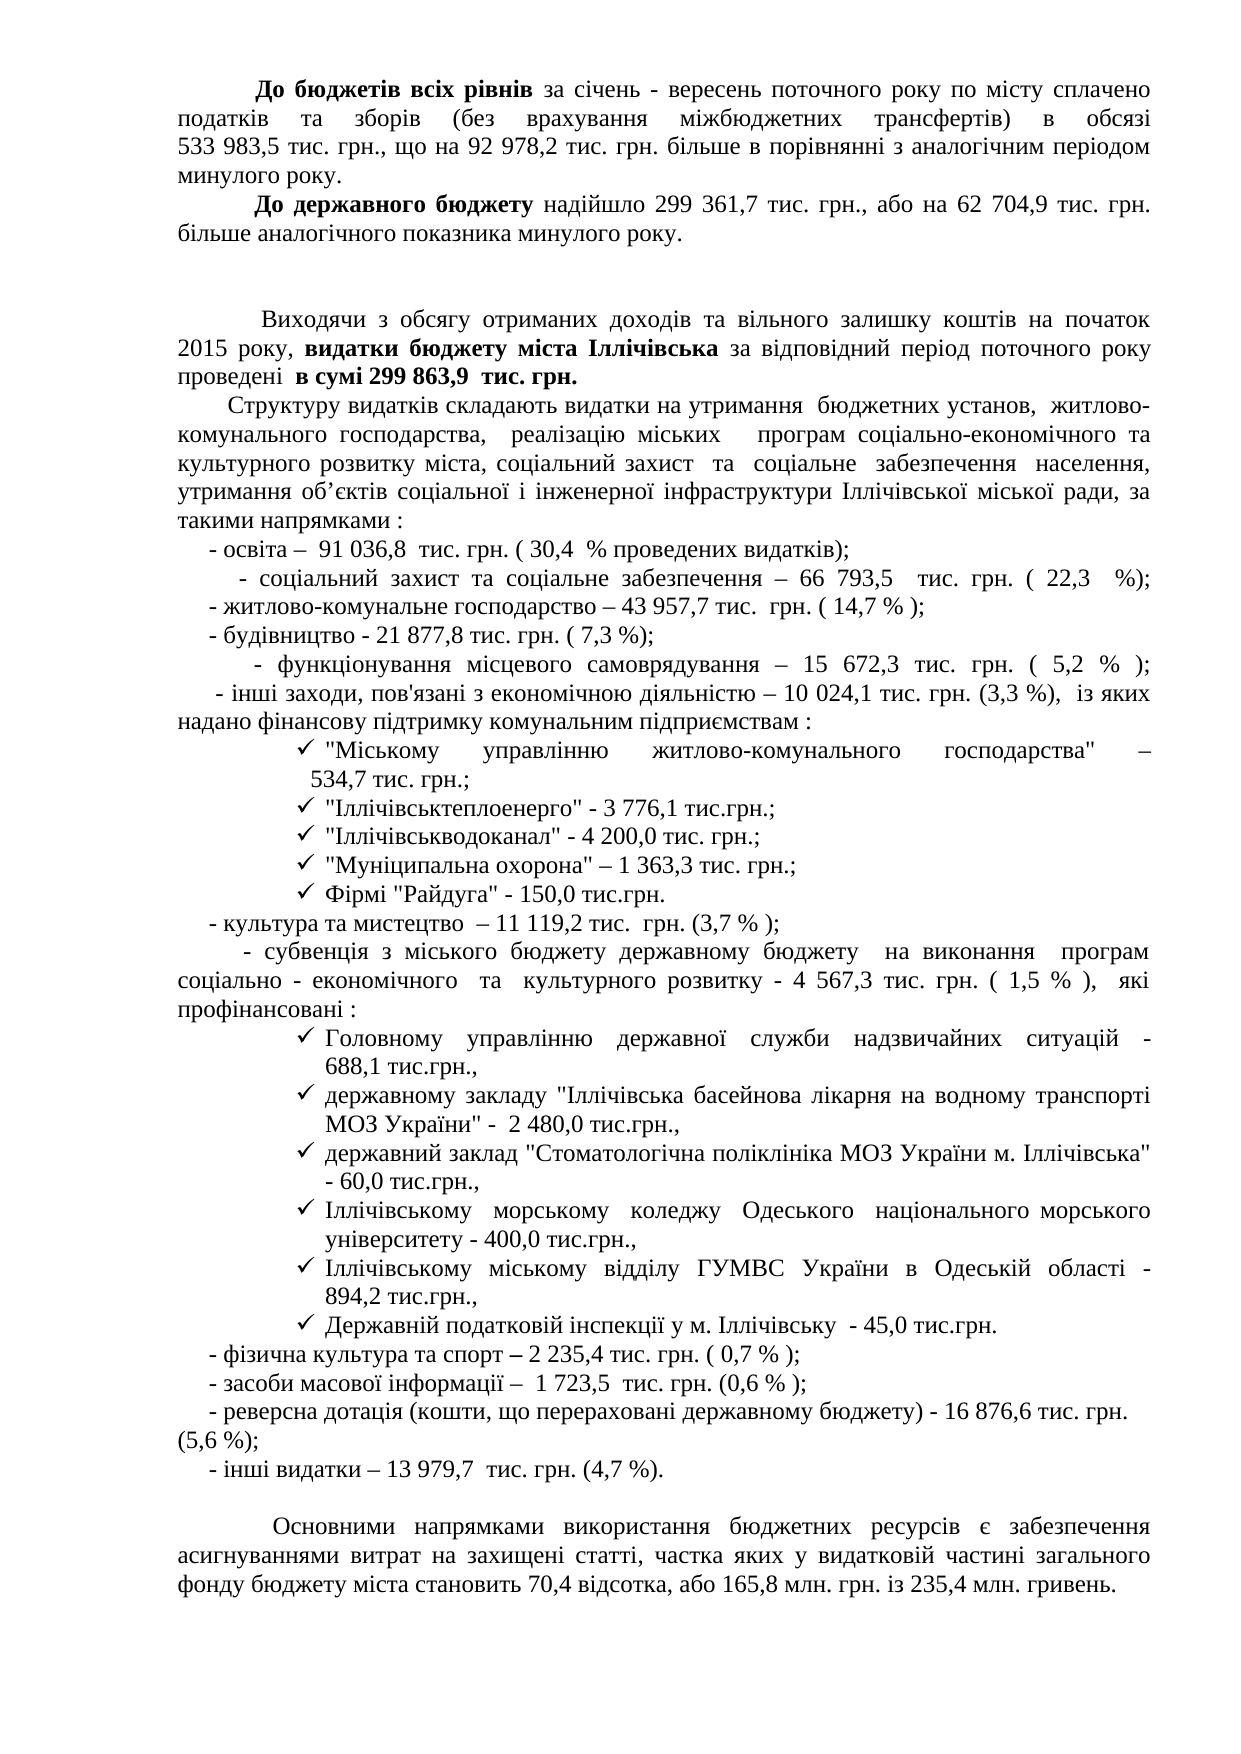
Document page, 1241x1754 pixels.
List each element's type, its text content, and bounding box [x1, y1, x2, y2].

text - культура та мистецтво – 11 119,2 тис. грн. (3,7 % ); [177, 908, 1152, 936]
list "Муніципальна охорона" – 1 363,3 тис. грн.; [295, 850, 1152, 879]
list Іллічівському міському відділу ГУМВС України в Одеській області - 894,2 тис.грн., [295, 1253, 1152, 1310]
text - субвенція з міського бюджету державному бюджету на виконання програм соціально - економічного та культурного розвитку - 4 567,3 тис. грн. ( 1,5 % ), які профінансовані : [177, 936, 1152, 1023]
list державному закладу "Іллічівська басейнова лікарня на водному транспорті МОЗ України" - 2 480,0 тис.грн., [295, 1080, 1152, 1138]
text - інші видатки – 13 979,7 тис. грн. (4,7 %). [177, 1454, 1152, 1483]
text (5,6 %); [177, 1425, 1152, 1454]
text Основними напрямками використання бюджетних ресурсів є забезпечення асигнуваннями витрат на захищені статті, частка яких у видатковій частині загального фонду бюджету міста становить 70,4 відсотка, або 165,8 млн. грн. із 235,4 млн. гривень. [177, 1511, 1152, 1598]
list "Міському управлінню житлово-комунального господарства" – 534,7 тис. грн.; [295, 735, 1152, 793]
text До державного бюджету надійшло 299 361,7 тис. грн., або на 62 704,9 тис. грн. більше аналогічного показника минулого року. [177, 189, 1152, 246]
list "Іллічівськтеплоенерго" - 3 776,1 тис.грн.; [295, 793, 1152, 821]
text - будівництво - 21 877,8 тис. грн. ( 7,3 %); [177, 620, 1152, 649]
list Головному управлінню державної служби надзвичайних ситуацій - 688,1 тис.грн., [295, 1023, 1152, 1080]
text Виходячи з обсягу отриманих доходів та вільного залишку коштів на початок 2015 року, видатки бюджету міста Іллічівська за відповідний період поточного року проведені в сумі 299 863,9 тис. грн. [177, 304, 1152, 390]
list Іллічівському морському коледжу Одеського національного морського університету - 400,0 тис.грн., [295, 1195, 1152, 1253]
text - реверсна дотація (кошти, що перераховані державному бюджету) - 16 876,6 тис. грн. [177, 1396, 1152, 1425]
list державний заклад "Стоматологічна поліклініка МОЗ України м. Іллічівська" - 60,0 тис.грн., [295, 1138, 1152, 1195]
text - функціонування місцевого самоврядування – 15 672,3 тис. грн. ( 5,2 % ); - інші заходи, пов'язані з економічною діяльністю – 10 024,1 тис. грн. (3,3 %), із яких надано фінансову підтримку комунальним підприємствам : [177, 649, 1152, 735]
text Структуру видатків складають видатки на утримання бюджетних установ, житлово-комунального господарства, реалізацію міських програм соціально-економічного та культурного розвитку міста, соціальний захист та соціальне забезпечення населення, утримання об’єктів соціальної і інженерної інфраструктури Іллічівської міської ради, за такими напрямками : [177, 390, 1152, 534]
list Державній податковій інспекції у м. Іллічівську - 45,0 тис.грн. [295, 1310, 1152, 1339]
text До бюджетів всіх рівнів за січень - вересень поточного року по місту сплачено податків та зборів (без врахування міжбюджетних трансфертів) в обсязі 533 983,5 тис. грн., що на 92 978,2 тис. грн. більше в порівнянні з аналогічним періодом минулого року. [177, 74, 1152, 189]
list "Іллічівськводоканал" - 4 200,0 тис. грн.; [295, 821, 1152, 850]
text - освіта – 91 036,8 тис. грн. ( 30,4 % проведених видатків); [177, 534, 1152, 563]
text - засоби масової інформації – 1 723,5 тис. грн. (0,6 % ); [177, 1368, 1152, 1396]
text - фізична культура та спорт – 2 235,4 тис. грн. ( 0,7 % ); [177, 1339, 1152, 1368]
text - соціальний захист та соціальне забезпечення – 66 793,5 тис. грн. ( 22,3 %); - житлово-комунальне господарство – 43 957,7 тис. грн. ( 14,7 % ); [177, 563, 1152, 620]
list Фірмі "Райдуга" - 150,0 тис.грн. [295, 879, 1152, 908]
